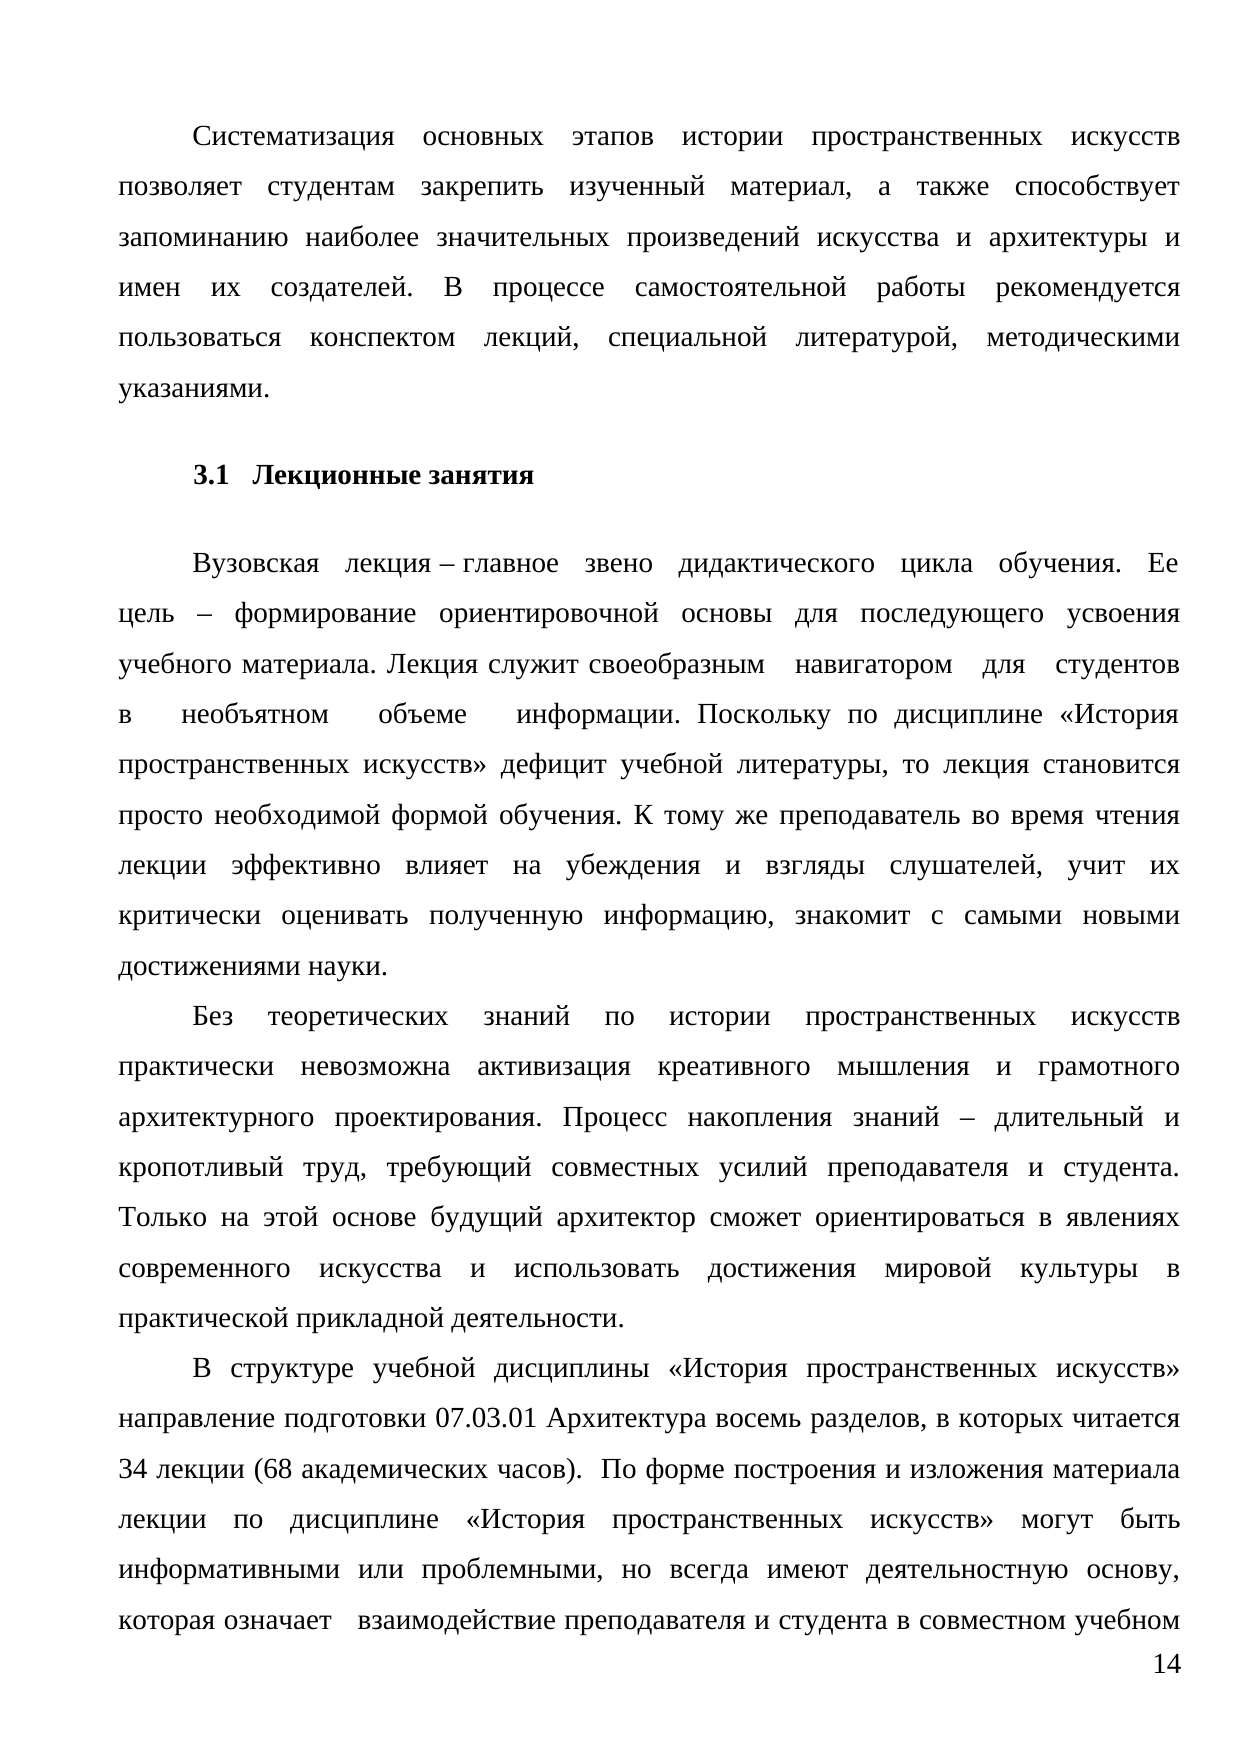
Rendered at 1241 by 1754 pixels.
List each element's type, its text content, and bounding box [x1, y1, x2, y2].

text Вузовская лекция – главное звено дидактического цикла обучения. Ее цель – формирование ориентировочной основы для последующего усвоения учебного материала. Лекция служит своеобразным навигатором для студентов в необъятном объеме информации. Поскольку по дисциплине «История пространственных искусств» дефицит учебной литературы, то лекция становится просто необходимой формой обучения. К тому же преподаватель во время чтения лекции эффективно влияет на убеждения и взгляды слушателей, учит их критически оценивать полученную информацию, знакомит с самыми новыми достижениями науки. [118, 545, 1181, 981]
text Без теоретических знаний по истории пространственных искусств практически невозможна активизация креативного мышления и грамотного архитектурного проектирования. Процесс накопления знаний – длительный и кропотливый труд, требующий совместных усилий преподавателя и студента. Только на этой основе будущий архитектор сможет ориентироваться в явлениях современного искусства и использовать достижения мировой культуры в практической прикладной деятельности. [118, 998, 1181, 1333]
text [118, 1350, 1181, 1635]
text Систематизация основных этапов истории пространственных искусств позволяет студентам закрепить изученный материал, а также способствует запоминанию наиболее значительных произведений искусства и архитектуры и имен их создателей. В процессе самостоятельной работы рекомендуется пользоваться конспектом лекций, специальной литературой, методическими указаниями. [118, 118, 1181, 403]
list Лекционные занятия [193, 457, 1181, 491]
